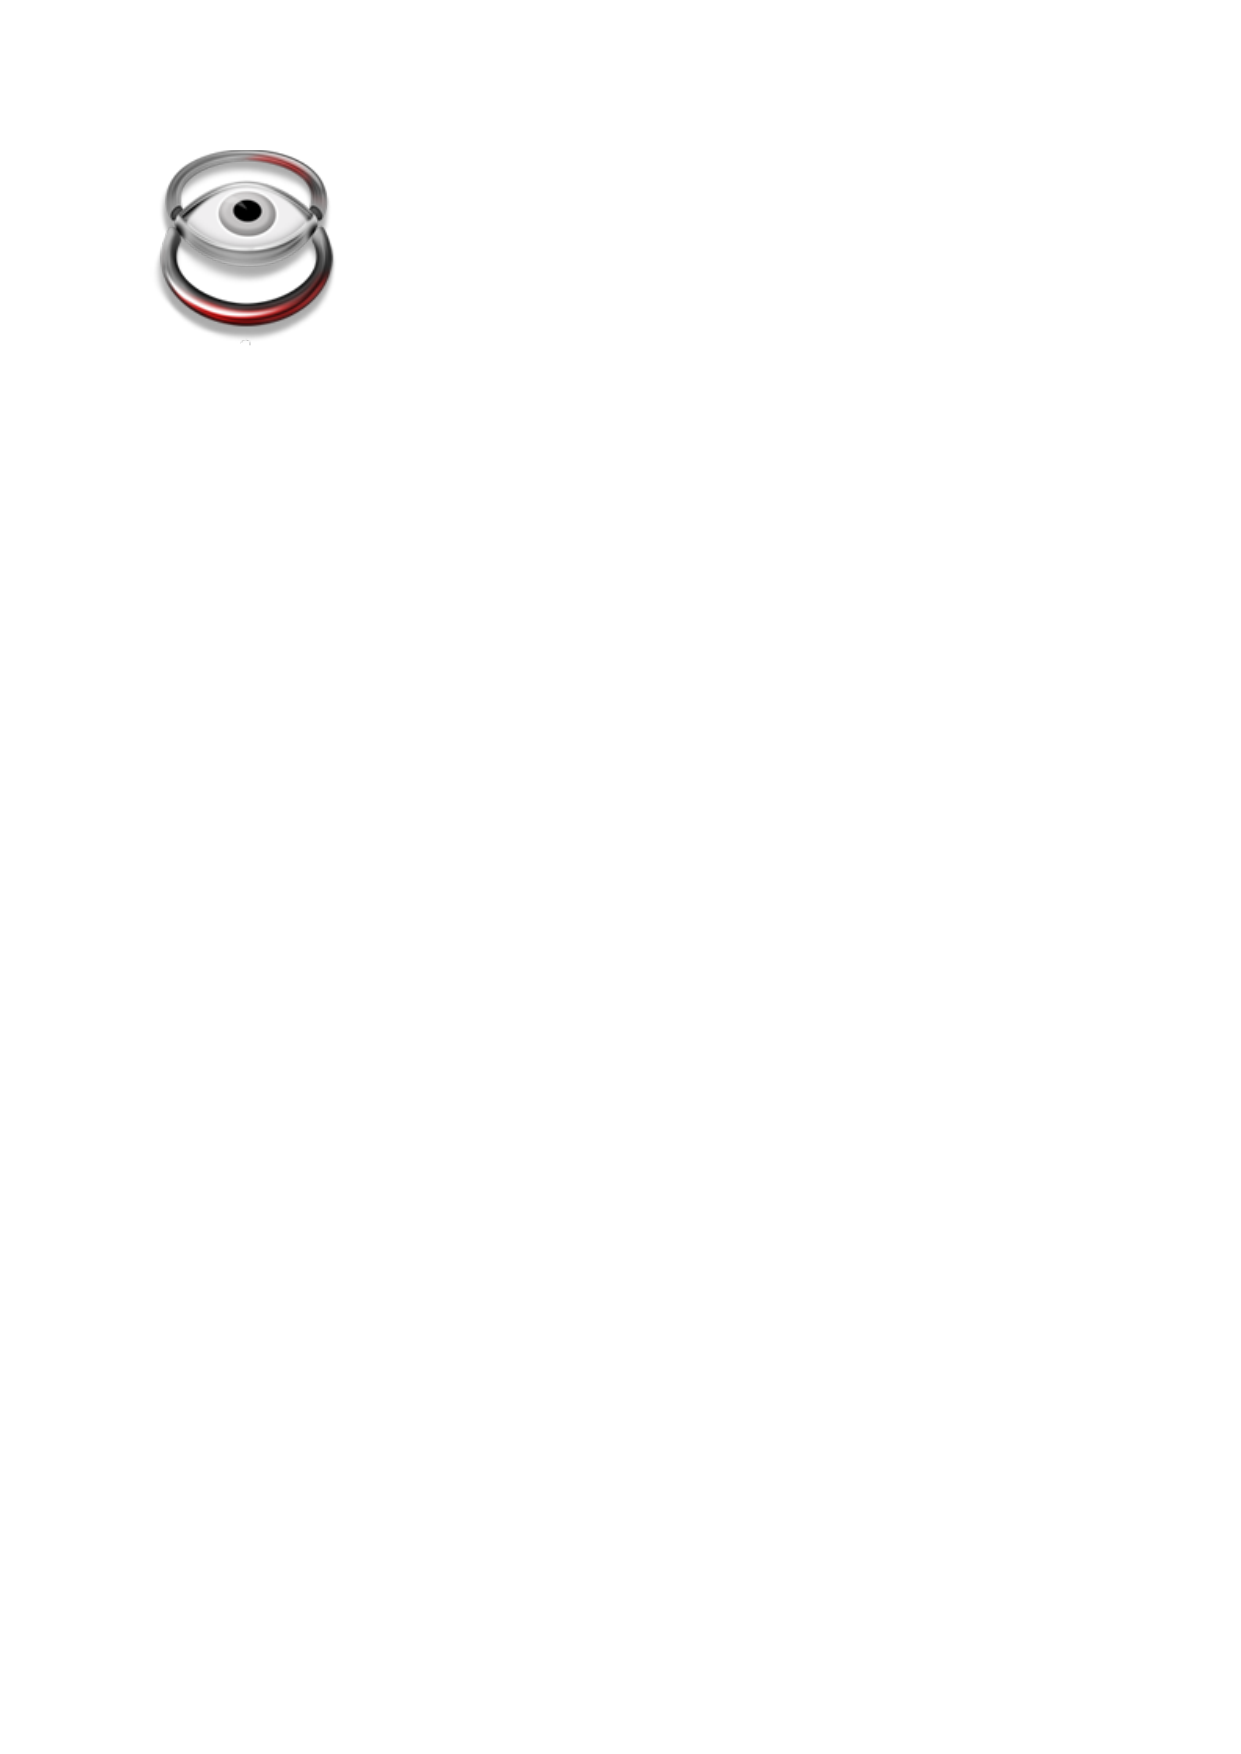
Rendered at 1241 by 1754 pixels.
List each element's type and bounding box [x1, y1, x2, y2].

picture [150, 150, 338, 410]
